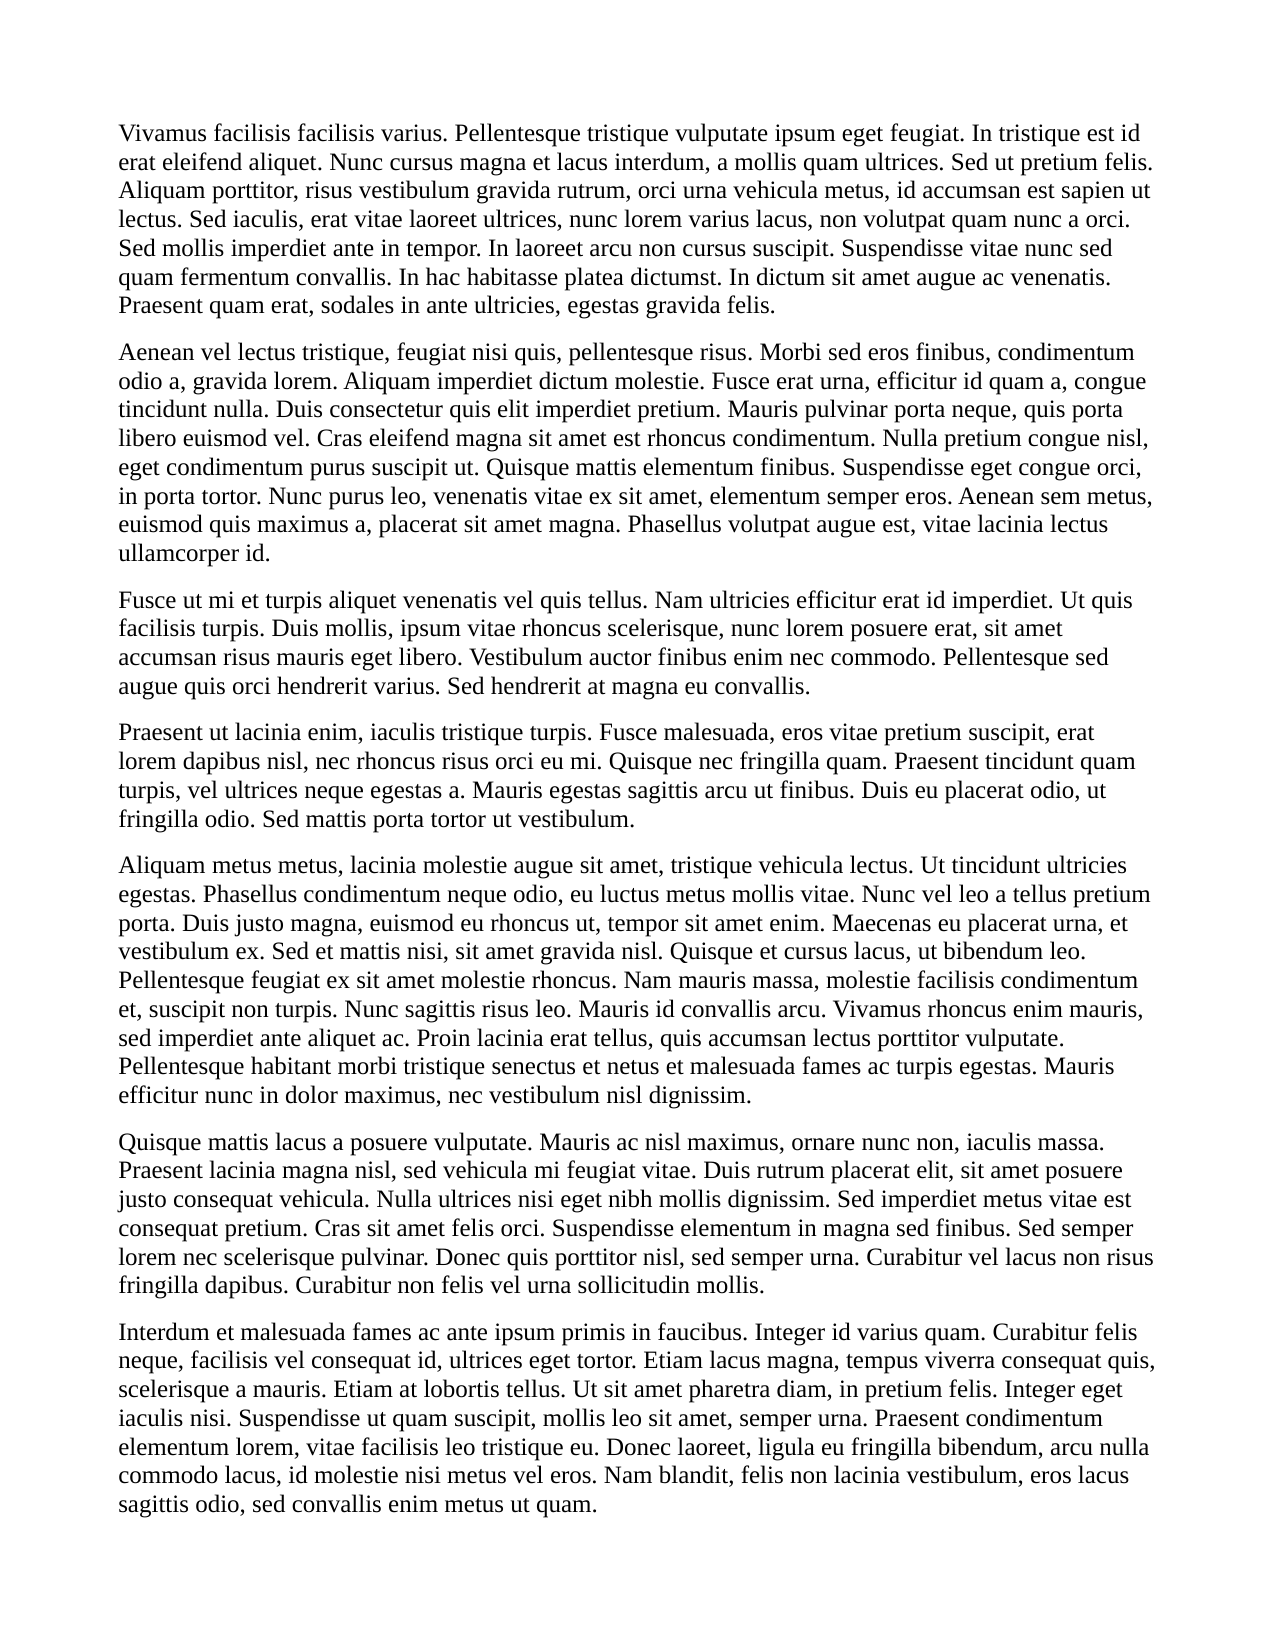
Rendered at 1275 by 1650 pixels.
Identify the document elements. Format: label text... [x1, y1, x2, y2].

text Fusce ut mi et turpis aliquet venenatis vel quis tellus. Nam ultricies efficitur erat id imperdiet. Ut quis facilisis turpis. Duis mollis, ipsum vitae rhoncus scelerisque, nunc lorem posuere erat, sit amet accumsan risus mauris eget libero. Vestibulum auctor finibus enim nec commodo. Pellentesque sed augue quis orci hendrerit varius. Sed hendrerit at magna eu convallis. [118, 585, 1157, 700]
text Quisque mattis lacus a posuere vulputate. Mauris ac nisl maximus, ornare nunc non, iaculis massa. Praesent lacinia magna nisl, sed vehicula mi feugiat vitae. Duis rutrum placerat elit, sit amet posuere justo consequat vehicula. Nulla ultrices nisi eget nibh mollis dignissim. Sed imperdiet metus vitae est consequat pretium. Cras sit amet felis orci. Suspendisse elementum in magna sed finibus. Sed semper lorem nec scelerisque pulvinar. Donec quis porttitor nisl, sed semper urna. Curabitur vel lacus non risus fringilla dapibus. Curabitur non felis vel urna sollicitudin mollis. [118, 1127, 1157, 1299]
text Vivamus facilisis facilisis varius. Pellentesque tristique vulputate ipsum eget feugiat. In tristique est id erat eleifend aliquet. Nunc cursus magna et lacus interdum, a mollis quam ultrices. Sed ut pretium felis. Aliquam porttitor, risus vestibulum gravida rutrum, orci urna vehicula metus, id accumsan est sapien ut lectus. Sed iaculis, erat vitae laoreet ultrices, nunc lorem varius lacus, non volutpat quam nunc a orci. Sed mollis imperdiet ante in tempor. In laoreet arcu non cursus suscipit. Suspendisse vitae nunc sed quam fermentum convallis. In hac habitasse platea dictumst. In dictum sit amet augue ac venenatis. Praesent quam erat, sodales in ante ultricies, egestas gravida felis. [118, 118, 1157, 319]
text Praesent ut lacinia enim, iaculis tristique turpis. Fusce malesuada, eros vitae pretium suscipit, erat lorem dapibus nisl, nec rhoncus risus orci eu mi. Quisque nec fringilla quam. Praesent tincidunt quam turpis, vel ultrices neque egestas a. Mauris egestas sagittis arcu ut finibus. Duis eu placerat odio, ut fringilla odio. Sed mattis porta tortor ut vestibulum. [118, 717, 1157, 832]
text Interdum et malesuada fames ac ante ipsum primis in faucibus. Integer id varius quam. Curabitur felis neque, facilisis vel consequat id, ultrices eget tortor. Etiam lacus magna, tempus viverra consequat quis, scelerisque a mauris. Etiam at lobortis tellus. Ut sit amet pharetra diam, in pretium felis. Integer eget iaculis nisi. Suspendisse ut quam suscipit, mollis leo sit amet, semper urna. Praesent condimentum elementum lorem, vitae facilisis leo tristique eu. Donec laoreet, ligula eu fringilla bibendum, arcu nulla commodo lacus, id molestie nisi metus vel eros. Nam blandit, felis non lacinia vestibulum, eros lacus sagittis odio, sed convallis enim metus ut quam. [118, 1317, 1157, 1518]
text Aenean vel lectus tristique, feugiat nisi quis, pellentesque risus. Morbi sed eros finibus, condimentum odio a, gravida lorem. Aliquam imperdiet dictum molestie. Fusce erat urna, efficitur id quam a, congue tincidunt nulla. Duis consectetur quis elit imperdiet pretium. Mauris pulvinar porta neque, quis porta libero euismod vel. Cras eleifend magna sit amet est rhoncus condimentum. Nulla pretium congue nisl, eget condimentum purus suscipit ut. Quisque mattis elementum finibus. Suspendisse eget congue orci, in porta tortor. Nunc purus leo, venenatis vitae ex sit amet, elementum semper eros. Aenean sem metus, euismod quis maximus a, placerat sit amet magna. Phasellus volutpat augue est, vitae lacinia lectus ullamcorper id. [118, 337, 1157, 567]
text Aliquam metus metus, lacinia molestie augue sit amet, tristique vehicula lectus. Ut tincidunt ultricies egestas. Phasellus condimentum neque odio, eu luctus metus mollis vitae. Nunc vel leo a tellus pretium porta. Duis justo magna, euismod eu rhoncus ut, tempor sit amet enim. Maecenas eu placerat urna, et vestibulum ex. Sed et mattis nisi, sit amet gravida nisl. Quisque et cursus lacus, ut bibendum leo. Pellentesque feugiat ex sit amet molestie rhoncus. Nam mauris massa, molestie facilisis condimentum et, suscipit non turpis. Nunc sagittis risus leo. Mauris id convallis arcu. Vivamus rhoncus enim mauris, sed imperdiet ante aliquet ac. Proin lacinia erat tellus, quis accumsan lectus porttitor vulputate. Pellentesque habitant morbi tristique senectus et netus et malesuada fames ac turpis egestas. Mauris efficitur nunc in dolor maximus, nec vestibulum nisl dignissim. [118, 850, 1157, 1109]
